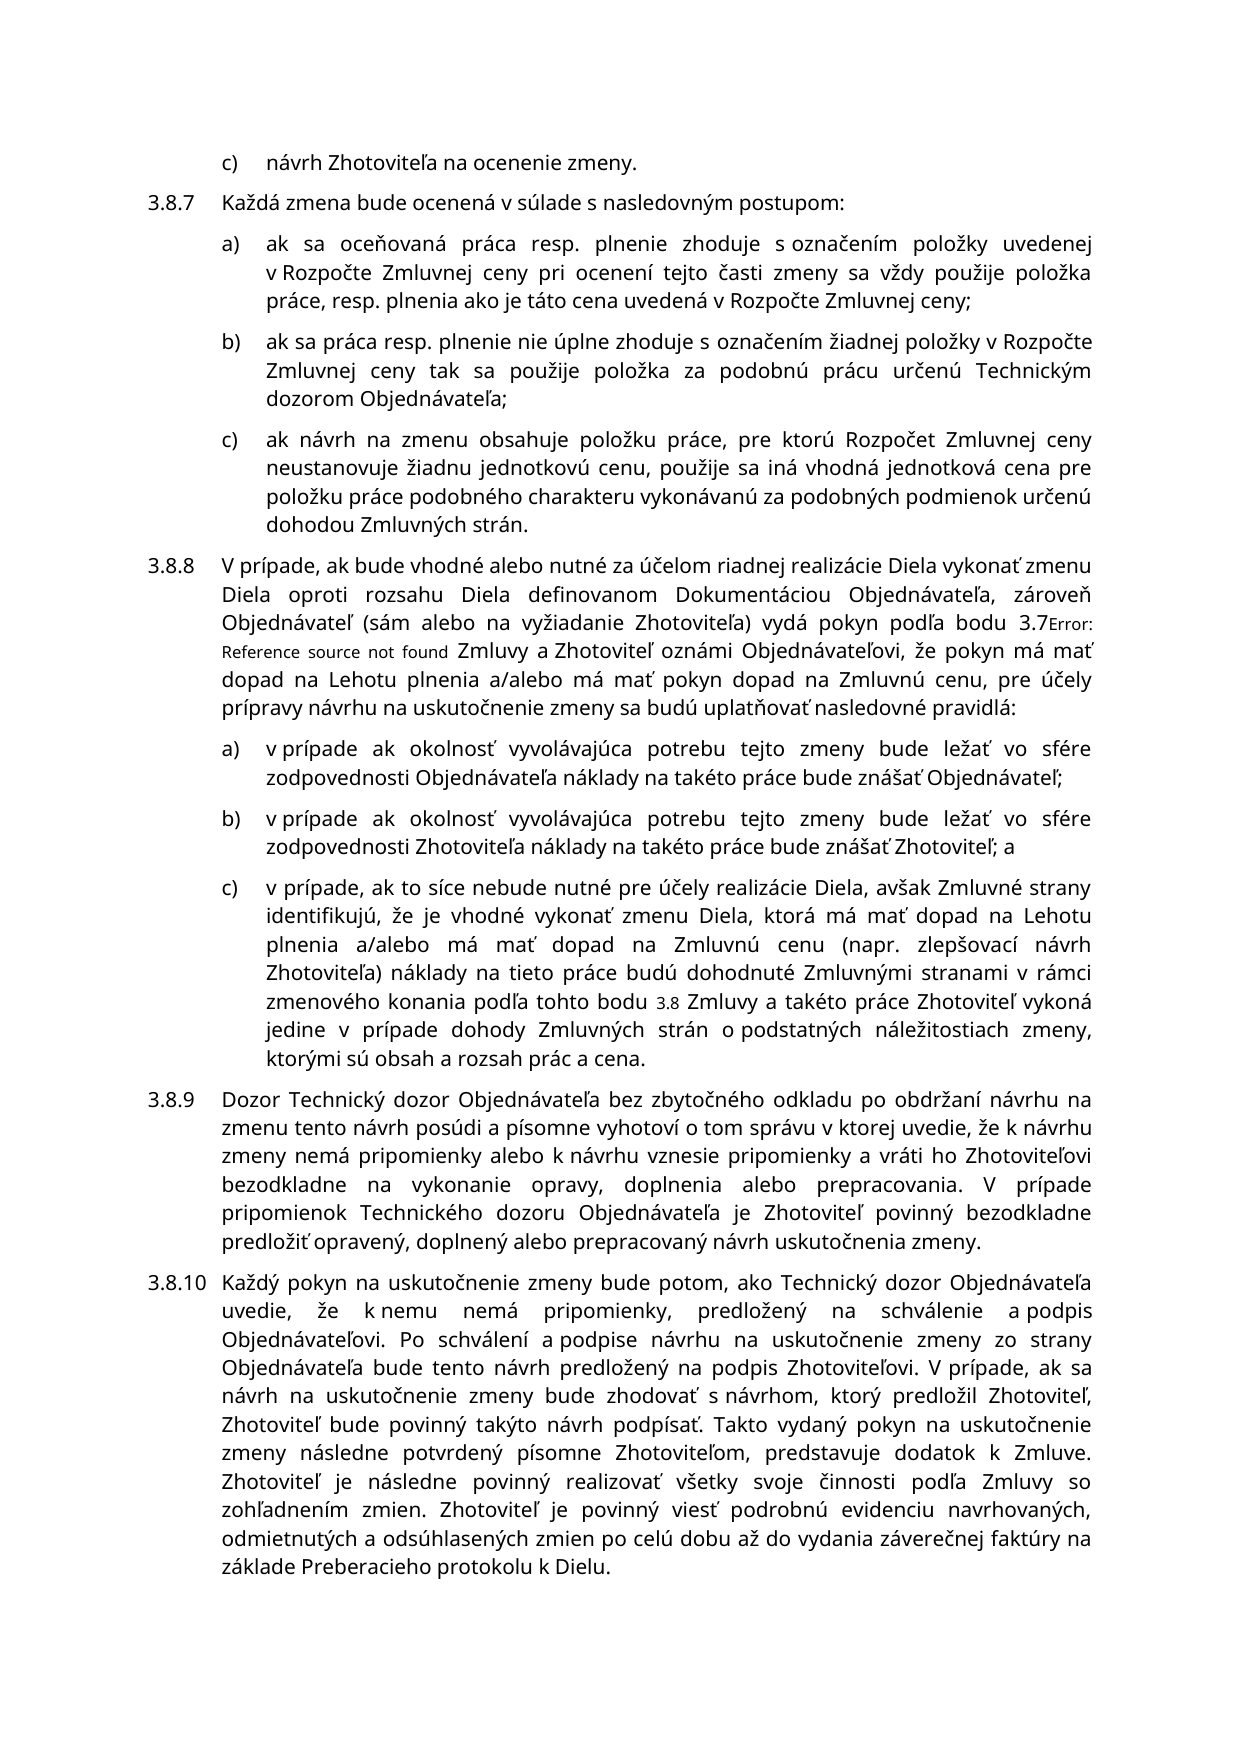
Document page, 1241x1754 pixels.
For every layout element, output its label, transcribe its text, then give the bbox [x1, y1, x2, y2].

list v prípade, ak to síce nebude nutné pre účely realizácie Diela, avšak Zmluvné strany identifikujú, že je vhodné vykonať zmenu Diela, ktorá má mať dopad na Lehotu plnenia a/alebo má mať dopad na Zmluvnú cenu (napr. zlepšovací návrh Zhotoviteľa) náklady na tieto práce budú dohodnuté Zmluvnými stranami v rámci zmenového konania podľa tohto bodu 3.8 Zmluvy a takéto práce Zhotoviteľ vykoná jedine v prípade dohody Zmluvných strán o podstatných náležitostiach zmeny, ktorými sú obsah a rozsah prác a cena. [221, 873, 1093, 1072]
list Každý pokyn na uskutočnenie zmeny bude potom, ako Technický dozor Objednávateľa uvedie, že k nemu nemá pripomienky, predložený na schválenie a podpis Objednávateľovi. Po schválení a podpise návrhu na uskutočnenie zmeny zo strany Objednávateľa bude tento návrh predložený na podpis Zhotoviteľovi. V prípade, ak sa návrh na uskutočnenie zmeny bude zhodovať s návrhom, ktorý predložil Zhotoviteľ, Zhotoviteľ bude povinný takýto návrh podpísať. Takto vydaný pokyn na uskutočnenie zmeny následne potvrdený písomne Zhotoviteľom, predstavuje dodatok k Zmluve. Zhotoviteľ je následne povinný realizovať všetky svoje činnosti podľa Zmluvy so zohľadnením zmien. Zhotoviteľ je povinný viesť podrobnú evidenciu navrhovaných, odmietnutých a odsúhlasených zmien po celú dobu až do vydania záverečnej faktúry na základe Preberacieho protokolu k Dielu. [148, 1268, 1093, 1581]
list ak sa oceňovaná práca resp. plnenie zhoduje s označením položky uvedenej v Rozpočte Zmluvnej ceny pri ocenení tejto časti zmeny sa vždy použije položka práce, resp. plnenia ako je táto cena uvedená v Rozpočte Zmluvnej ceny; [221, 229, 1093, 315]
list ak sa práca resp. plnenie nie úplne zhoduje s označením žiadnej položky v Rozpočte Zmluvnej ceny tak sa použije položka za podobnú prácu určenú Technickým dozorom Objednávateľa; [221, 327, 1093, 413]
list ak návrh na zmenu obsahuje položku práce, pre ktorú Rozpočet Zmluvnej ceny neustanovuje žiadnu jednotkovú cenu, použije sa iná vhodná jednotková cena pre položku práce podobného charakteru vykonávanú za podobných podmienok určenú dohodou Zmluvných strán. [221, 425, 1093, 539]
list Dozor Technický dozor Objednávateľa bez zbytočného odkladu po obdržaní návrhu na zmenu tento návrh posúdi a písomne vyhotoví o tom správu v ktorej uvedie, že k návrhu zmeny nemá pripomienky alebo k návrhu vznesie pripomienky a vráti ho Zhotoviteľovi bezodkladne na vykonanie opravy, doplnenia alebo prepracovania. V prípade pripomienok Technického dozoru Objednávateľa je Zhotoviteľ povinný bezodkladne predložiť opravený, doplnený alebo prepracovaný návrh uskutočnenia zmeny. [148, 1085, 1093, 1255]
list Každá zmena bude ocenená v súlade s nasledovným postupom: [148, 188, 1093, 217]
list v prípade ak okolnosť vyvolávajúca potrebu tejto zmeny bude ležať vo sfére zodpovednosti Objednávateľa náklady na takéto práce bude znášať Objednávateľ; [221, 734, 1093, 791]
list v prípade ak okolnosť vyvolávajúca potrebu tejto zmeny bude ležať vo sfére zodpovednosti Zhotoviteľa náklady na takéto práce bude znášať Zhotoviteľ; a [221, 804, 1093, 861]
list návrh Zhotoviteľa na ocenenie zmeny. [221, 148, 1093, 176]
